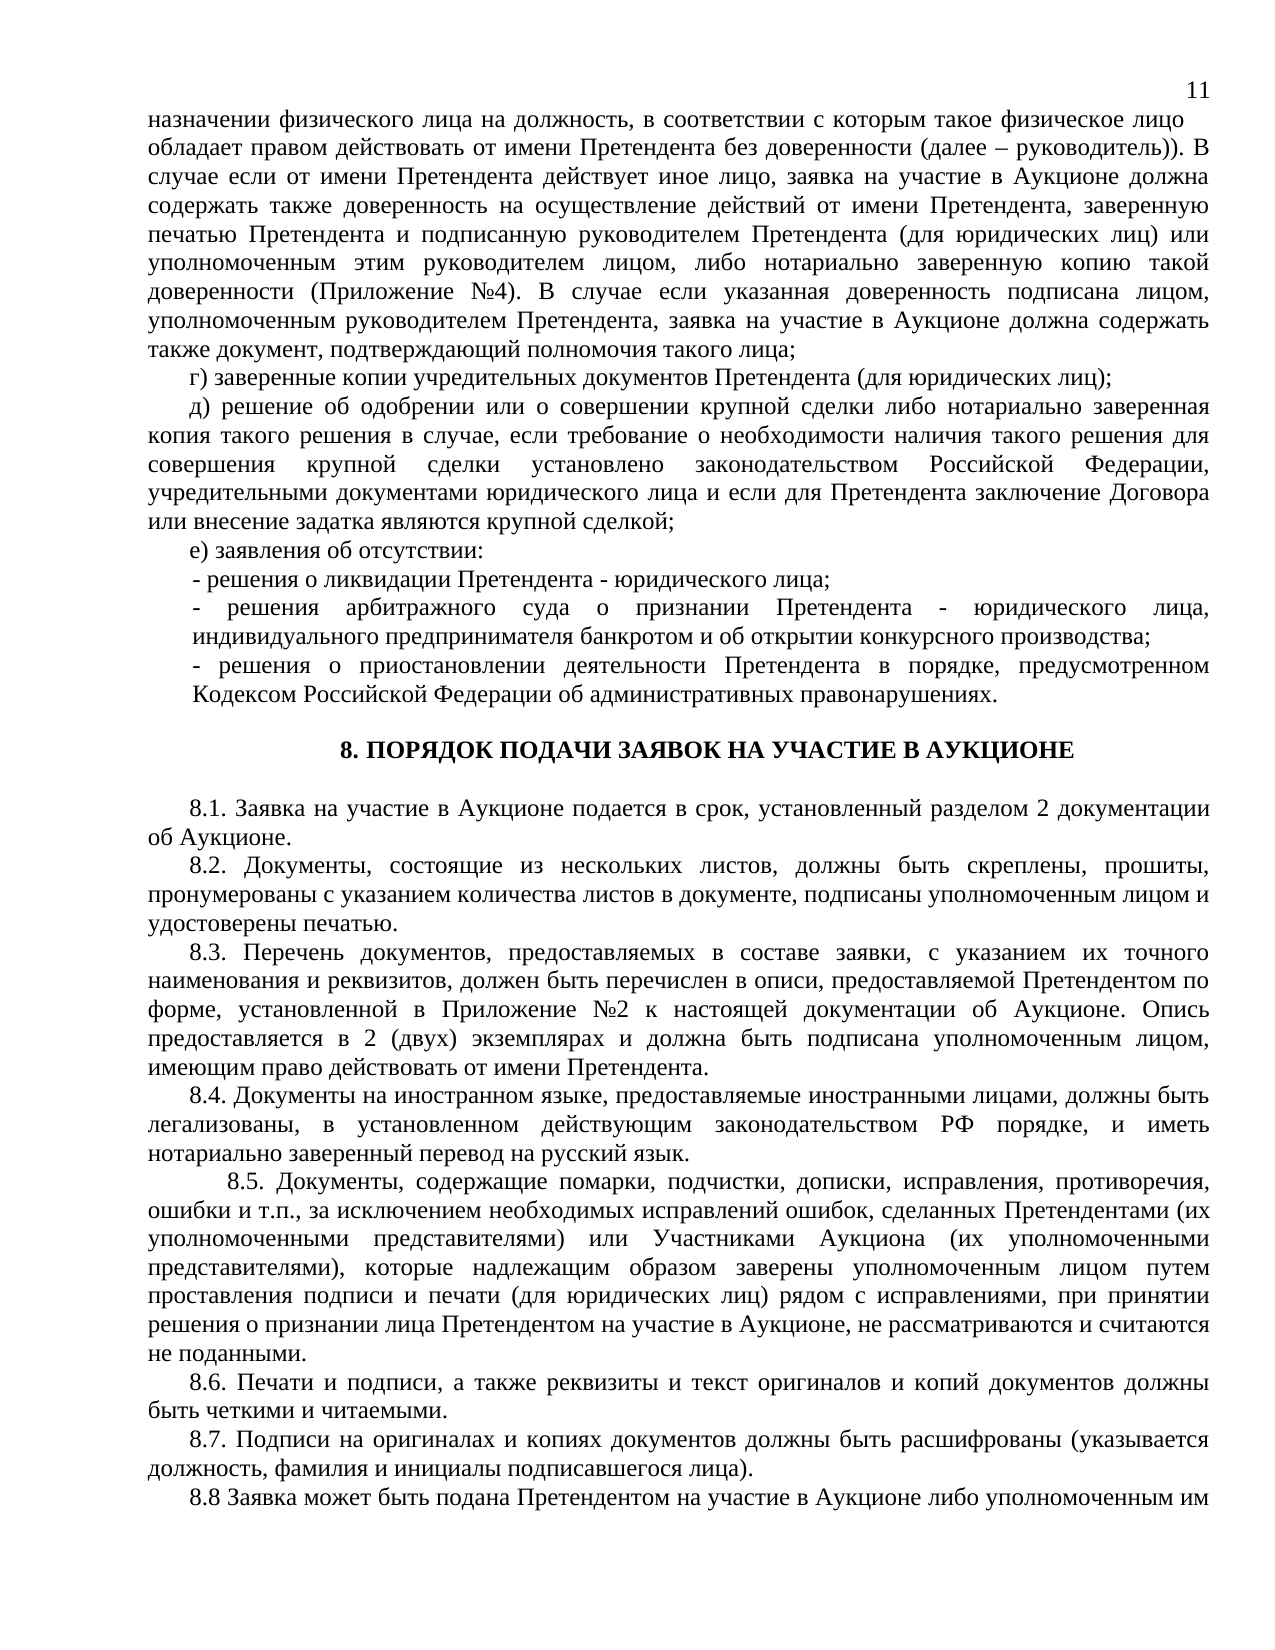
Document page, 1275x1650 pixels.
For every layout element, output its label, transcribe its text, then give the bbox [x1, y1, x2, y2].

text 8.4. Документы на иностранном языке, предоставляемые иностранными лицами, должны быть легализованы, в установленном действующим законодательством РФ порядке, и иметь нотариально заверенный перевод на русский язык. [148, 1081, 1211, 1167]
text 8.1. Заявка на участие в Аукционе подается в срок, установленный разделом 2 документации об Аукционе. [148, 793, 1211, 851]
text - решения о ликвидации Претендента - юридического лица; [192, 564, 1211, 592]
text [148, 1482, 1211, 1510]
text 8.7. Подписи на оригиналах и копиях документов должны быть расшифрованы (указывается должность, фамилия и инициалы подписавшегося лица). [148, 1424, 1211, 1482]
text 8.6. Печати и подписи, а также реквизиты и текст оригиналов и копий документов должны быть четкими и читаемыми. [148, 1367, 1211, 1424]
text 8.3. Перечень документов, предоставляемых в составе заявки, с указанием их точного наименования и реквизитов, должен быть перечислен в описи, предоставляемой Претендентом по форме, установленной в Приложение №2 к настоящей документации об Аукционе. Опись предоставляется в 2 (двух) экземплярах и должна быть подписана уполномоченным лицом, имеющим право действовать от имени Претендента. [148, 937, 1211, 1081]
text - решения о приостановлении деятельности Претендента в порядке, предусмотренном Кодексом Российской Федерации об административных правонарушениях. [192, 650, 1211, 707]
text 8.2. Документы, состоящие из нескольких листов, должны быть скреплены, прошиты, пронумерованы с указанием количества листов в документе, подписаны уполномоченным лицом и удостоверены печатью. [148, 851, 1211, 937]
text е) заявления об отсутствии: [148, 535, 1211, 564]
text - решения арбитражного суда о признании Претендента - юридического лица, индивидуального предпринимателя банкротом и об открытии конкурсного производства; [192, 592, 1211, 650]
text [148, 104, 1211, 362]
text 8. ПОРЯДОК ПОДАЧИ ЗАЯВОК НА УЧАСТИЕ В АУКЦИОНЕ [148, 736, 1211, 764]
text г) заверенные копии учредительных документов Претендента (для юридических лиц); [148, 362, 1211, 391]
text д) решение об одобрении или о совершении крупной сделки либо нотариально заверенная копия такого решения в случае, если требование о необходимости наличия такого решения для совершения крупной сделки установлено законодательством Российской Федерации, учредительными документами юридического лица и если для Претендента заключение Договора или внесение задатка являются крупной сделкой; [148, 391, 1211, 535]
text 8.5. Документы, содержащие помарки, подчистки, дописки, исправления, противоречия, ошибки и т.п., за исключением необходимых исправлений ошибок, сделанных Претендентами (их уполномоченными представителями) или Участниками Аукциона (их уполномоченными представителями), которые надлежащим образом заверены уполномоченным лицом путем проставления подписи и печати (для юридических лиц) рядом с исправлениями, при принятии решения о признании лица Претендентом на участие в Аукционе, не рассматриваются и считаются не поданными. [148, 1167, 1211, 1367]
